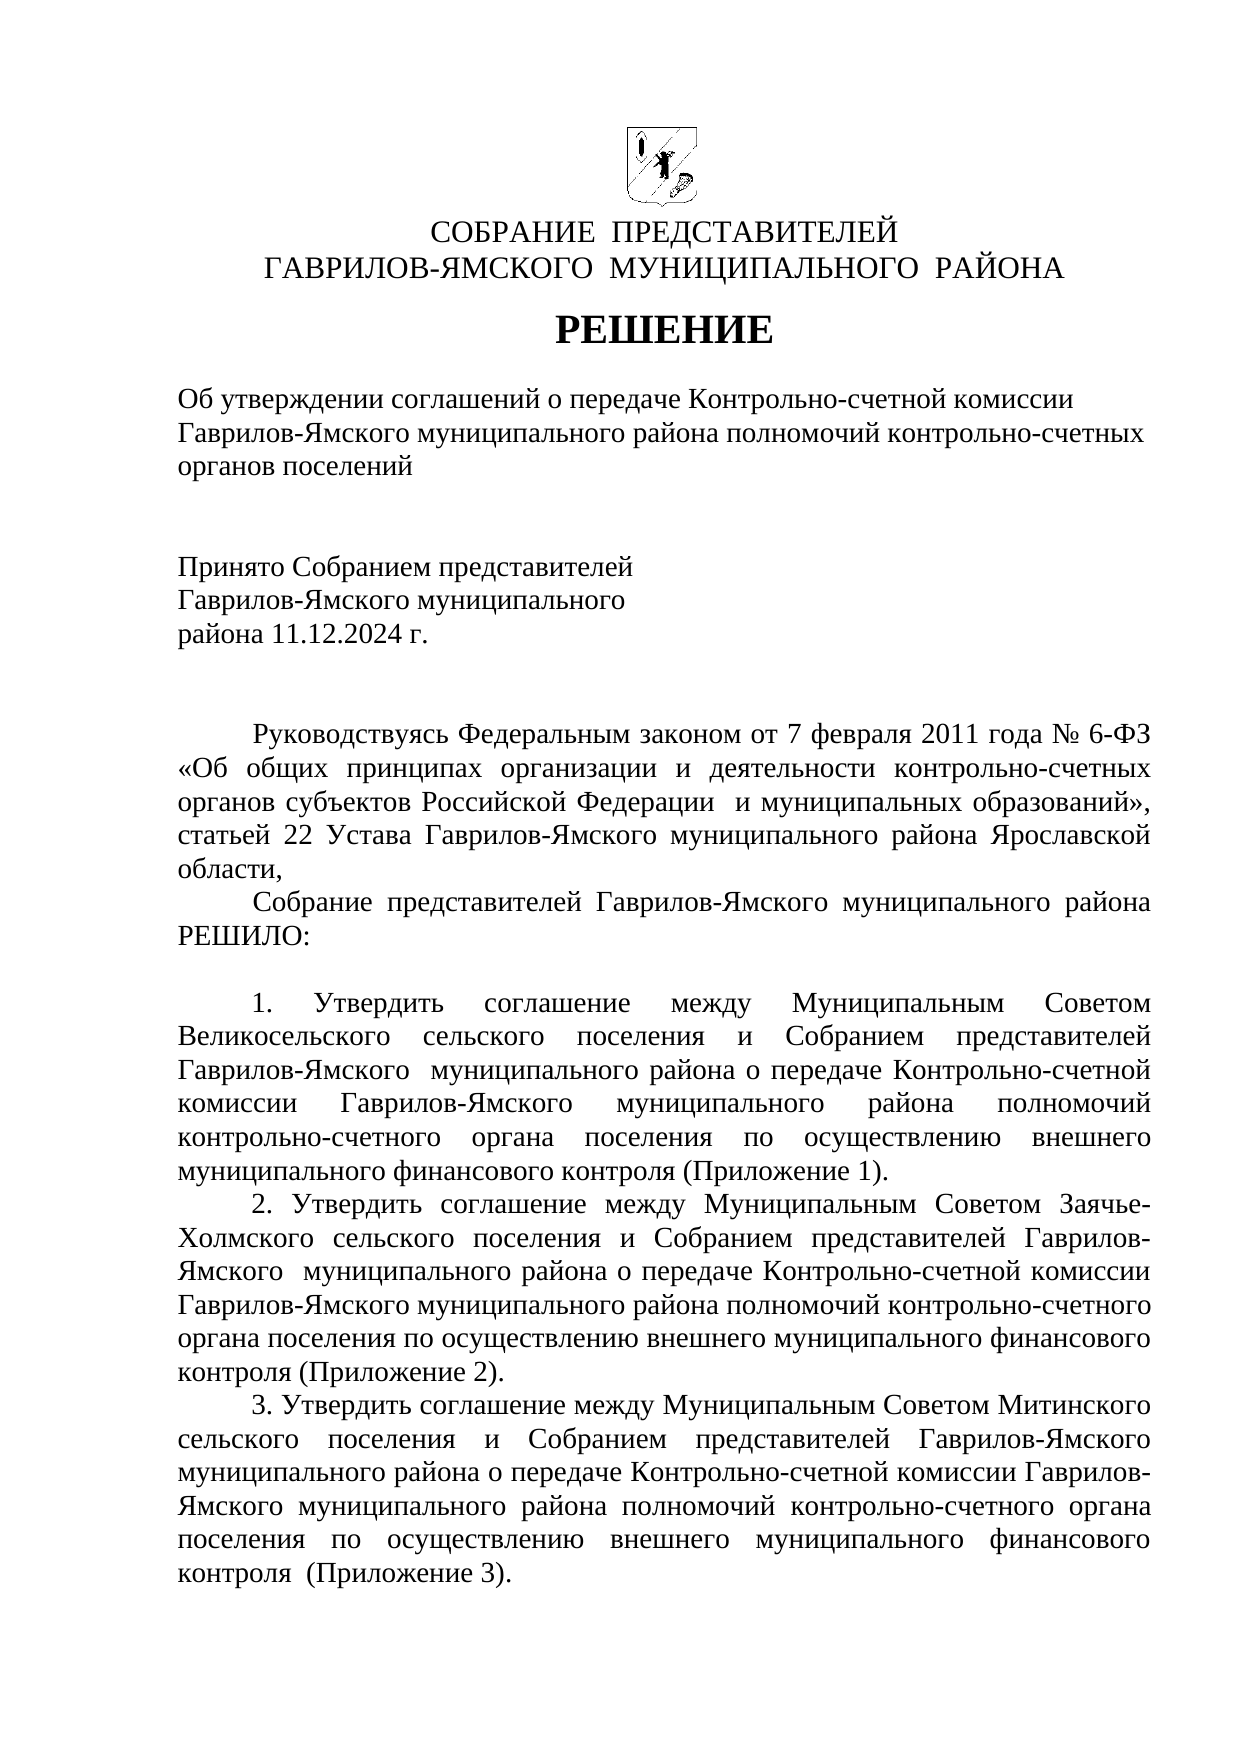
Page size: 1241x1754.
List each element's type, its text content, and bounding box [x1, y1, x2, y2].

picture [627, 127, 697, 207]
text Собрание представителей Гаврилов-Ямского муниципального района РЕШИЛО: [177, 884, 1152, 951]
text Об утверждении соглашений о передаче Контрольно-счетной комиссии Гаврилов-Ямского муниципального района полномочий контрольно-счетных органов поселений [177, 381, 1152, 482]
text ГАВРИЛОВ-ЯМСКОГО МУНИЦИПАЛЬНОГО РАЙОНА [177, 249, 1152, 285]
text района 11.12.2024 г. [177, 616, 1152, 649]
subtitle СОБРАНИЕ ПРЕДСТАВИТЕЛЕЙ [177, 213, 1152, 249]
text Руководствуясь Федеральным законом от 7 февраля 2011 года № 6-ФЗ «Об общих принципах организации и деятельности контрольно-счетных органов субъектов Российской Федерации и муниципальных образований», статьей 22 Устава Гаврилов-Ямского муниципального района Ярославской области, [177, 717, 1152, 884]
text Принято Собранием представителей [177, 549, 1152, 582]
text 1. Утвердить соглашение между Муниципальным Советом Великосельского сельского поселения и Собранием представителей Гаврилов-Ямского муниципального района о передаче Контрольно-счетной комиссии Гаврилов-Ямского муниципального района полномочий контрольно-счетного органа поселения по осуществлению внешнего муниципального финансового контроля (Приложение 1). [177, 985, 1152, 1186]
text 3. Утвердить соглашение между Муниципальным Советом Митинского сельского поселения и Собранием представителей Гаврилов-Ямского муниципального района о передаче Контрольно-счетной комиссии Гаврилов-Ямского муниципального района полномочий контрольно-счетного органа поселения по осуществлению внешнего муниципального финансового контроля (Приложение 3). [177, 1387, 1152, 1589]
subtitle РЕШЕНИЕ [177, 304, 1152, 352]
text Гаврилов-Ямского муниципального [177, 582, 1152, 616]
text 2. Утвердить соглашение между Муниципальным Советом Заячье-Холмского сельского поселения и Собранием представителей Гаврилов-Ямского муниципального района о передаче Контрольно-счетной комиссии Гаврилов-Ямского муниципального района полномочий контрольно-счетного органа поселения по осуществлению внешнего муниципального финансового контроля (Приложение 2). [177, 1186, 1152, 1387]
